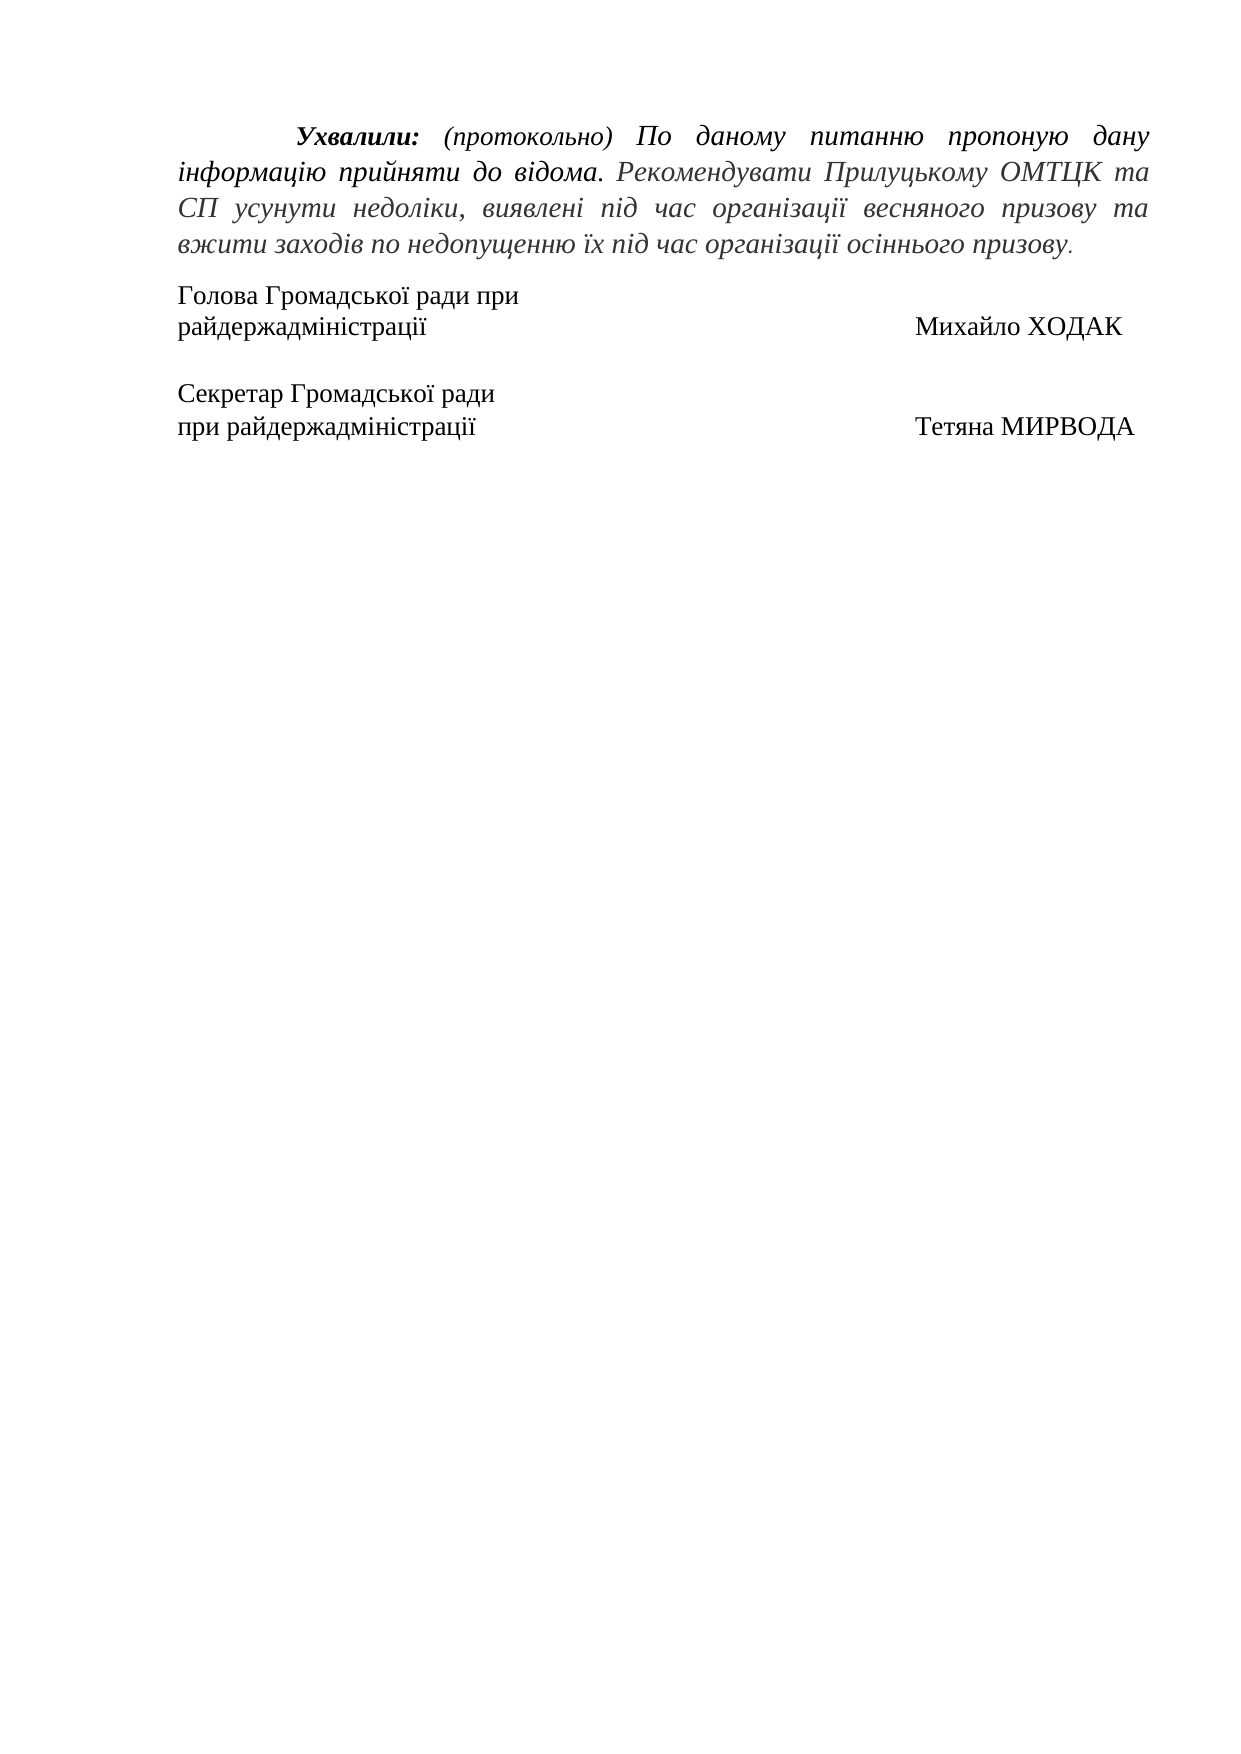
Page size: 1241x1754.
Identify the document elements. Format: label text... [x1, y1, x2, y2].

text райдержадміністрації Михайло ХОДАК [177, 311, 1152, 342]
list Ухвалили: (протокольно) По даному питанню пропоную дану інформацію прийняти до відома. Рекомендувати Прилуцькому ОМТЦК та СП усунути недоліки, виявлені під час організації весняного призову та вжити заходів по недопущенню їх під час організації осіннього призову. [177, 118, 1152, 260]
text Секретар Громадської ради [177, 375, 1152, 409]
text при райдержадміністрації Тетяна МИРВОДА [177, 409, 1152, 442]
text Голова Громадської ради при [177, 279, 1152, 311]
